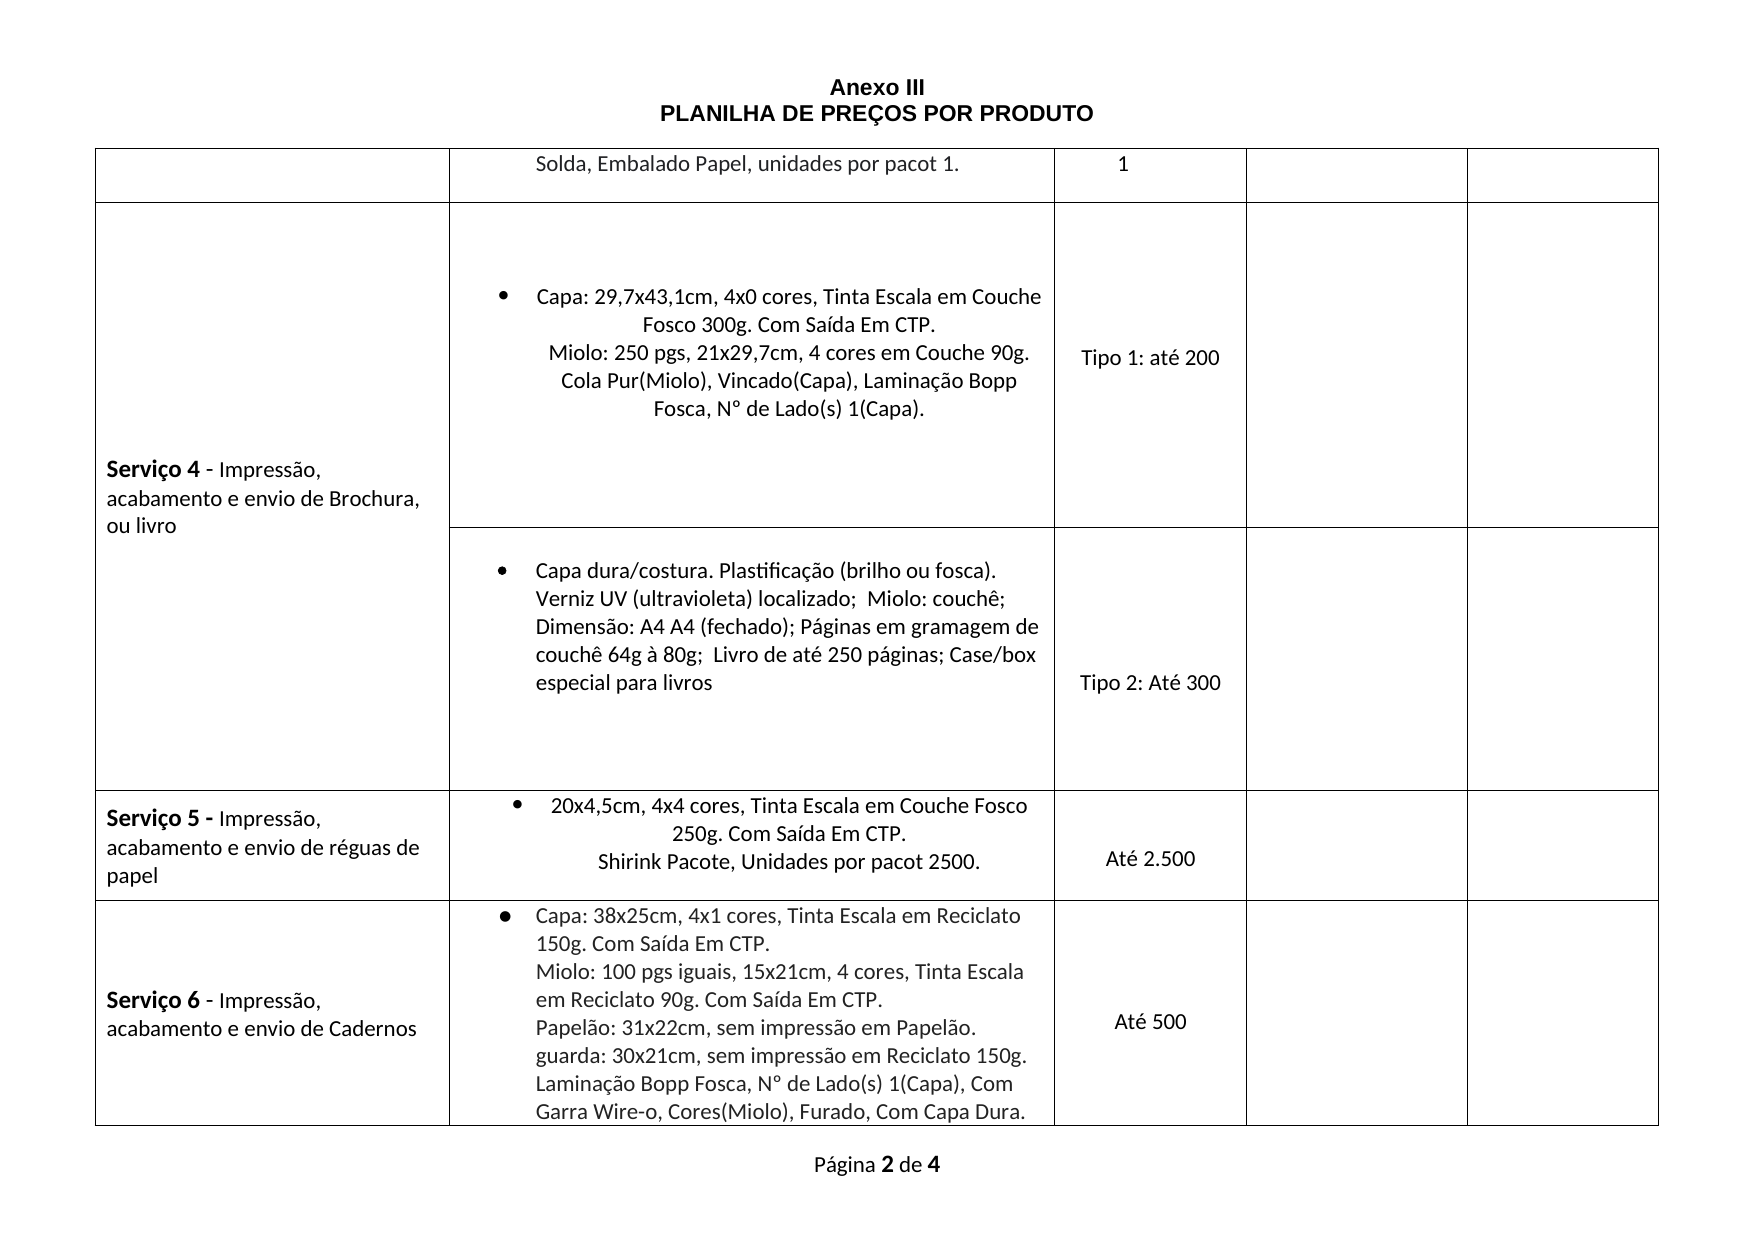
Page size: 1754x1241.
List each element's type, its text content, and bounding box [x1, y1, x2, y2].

table_cell [1468, 149, 1658, 202]
table_cell Serviço 6 - Impressão, acabamento e envio de Cadernos [96, 901, 449, 1125]
table_cell Capa: 29,7x43,1cm, 4x0 cores, Tinta Escala em Couche Fosco 300g. Com Saída Em CTP. Miolo: 250 pgs, 21x29,7cm, 4 cores em Couche 90g. Cola Pur(Miolo), Vincado(Capa), Laminação Bopp Fosca, Nº de Lado(s) 1(Capa). [450, 203, 1054, 527]
table_cell Tipo 1: até 200 [1055, 203, 1246, 527]
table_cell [96, 149, 449, 202]
table_cell [1468, 791, 1658, 900]
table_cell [450, 149, 1054, 202]
table_cell [1247, 901, 1467, 1125]
table_cell Até 500 [1055, 901, 1246, 1125]
table_cell [1247, 203, 1467, 527]
table_cell Até 2.500 [1055, 791, 1246, 900]
table_cell Serviço 5 - Impressão, acabamento e envio de réguas de papel [96, 791, 449, 900]
table_cell Capa: 38x25cm, 4x1 cores, Tinta Escala em Reciclato 150g. Com Saída Em CTP. Miolo: 100 pgs iguais, 15x21cm, 4 cores, Tinta Escala em Reciclato 90g. Com Saída Em CTP. Papelão: 31x22cm, sem impressão em Papelão. guarda: 30x21cm, sem impressão em Reciclato 150g. Laminação Bopp Fosca, Nº de Lado(s) 1(Capa), Com Garra Wire-o, Cores(Miolo), Furado, Com Capa Dura. [450, 901, 1054, 1125]
table_cell Capa dura/costura. Plastificação (brilho ou fosca). Verniz UV (ultravioleta) localizado; Miolo: couchê; Dimensão: A4 A4 (fechado); Páginas em gramagem de couchê 64g à 80g; Livro de até 250 páginas; Case/box especial para livros [450, 528, 1054, 790]
table_cell 20x4,5cm, 4x4 cores, Tinta Escala em Couche Fosco 250g. Com Saída Em CTP. Shirink Pacote, Unidades por pacot 2500. [450, 791, 1054, 900]
table_cell [1247, 791, 1467, 900]
table_cell [1247, 149, 1467, 202]
table_cell [1247, 528, 1467, 790]
table_cell [1468, 528, 1658, 790]
table_cell Serviço 4 - Impressão, acabamento e envio de Brochura, ou livro [96, 203, 449, 790]
table_cell [1468, 901, 1658, 1125]
table_cell 1 [1055, 149, 1246, 202]
table_cell Tipo 2: Até 300 [1055, 528, 1246, 790]
table_cell [1468, 203, 1658, 527]
